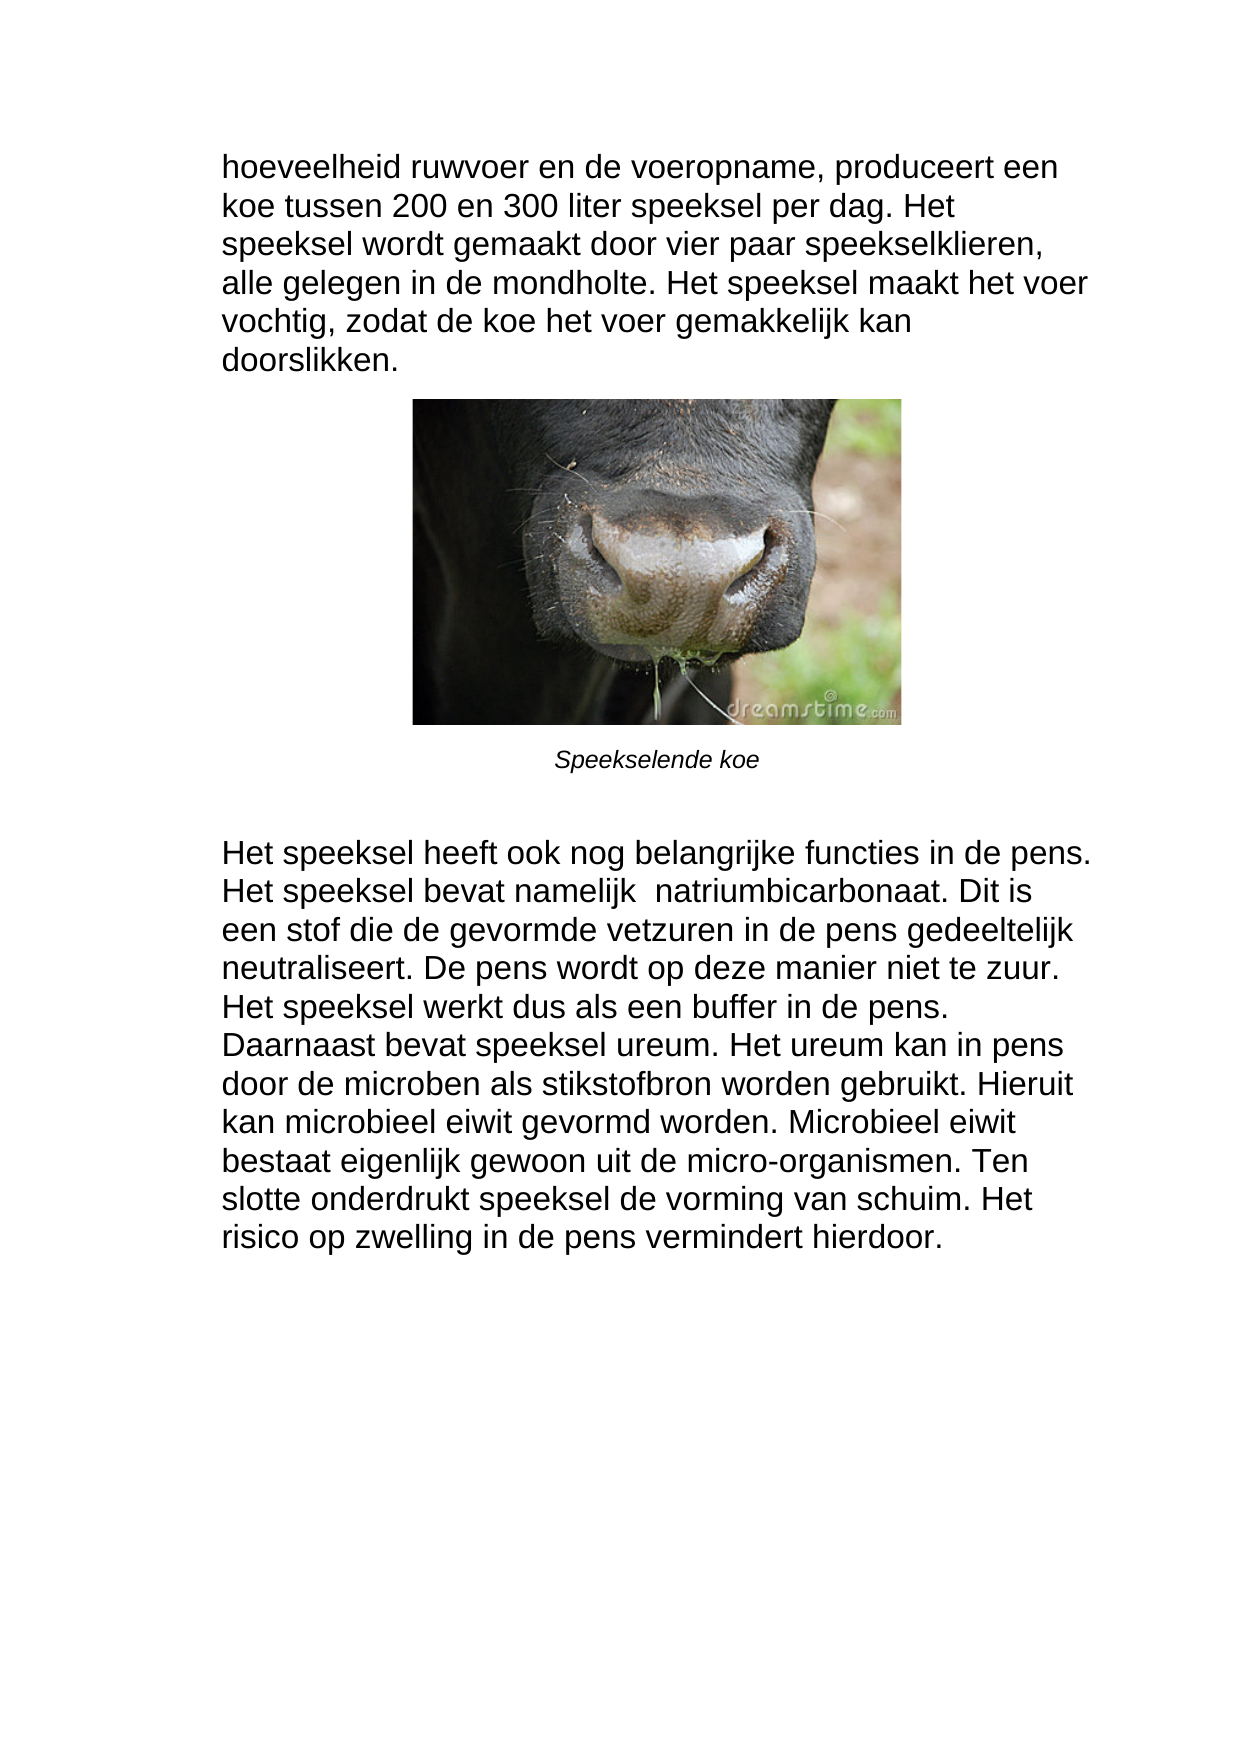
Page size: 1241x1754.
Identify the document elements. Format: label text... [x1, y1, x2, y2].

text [221, 148, 1093, 378]
text Het speeksel heeft ook nog belangrijke functies in de pens. Het speeksel bevat namelijk natriumbicarbonaat. Dit is een stof die de gevormde vetzuren in de pens gedeeltelijk neutraliseert. De pens wordt op deze manier niet te zuur. Het speeksel werkt dus als een buffer in de pens. Daarnaast bevat speeksel ureum. Het ureum kan in pens door de microben als stikstofbron worden gebruikt. Hieruit kan microbieel eiwit gevormd worden. Microbieel eiwit bestaat eigenlijk gewoon uit de micro-organismen. Ten slotte onderdrukt speeksel de vorming van schuim. Het risico op zwelling in de pens vermindert hierdoor. [221, 795, 1093, 1256]
picture [412, 399, 902, 725]
text Speekselende koe [221, 745, 1093, 774]
